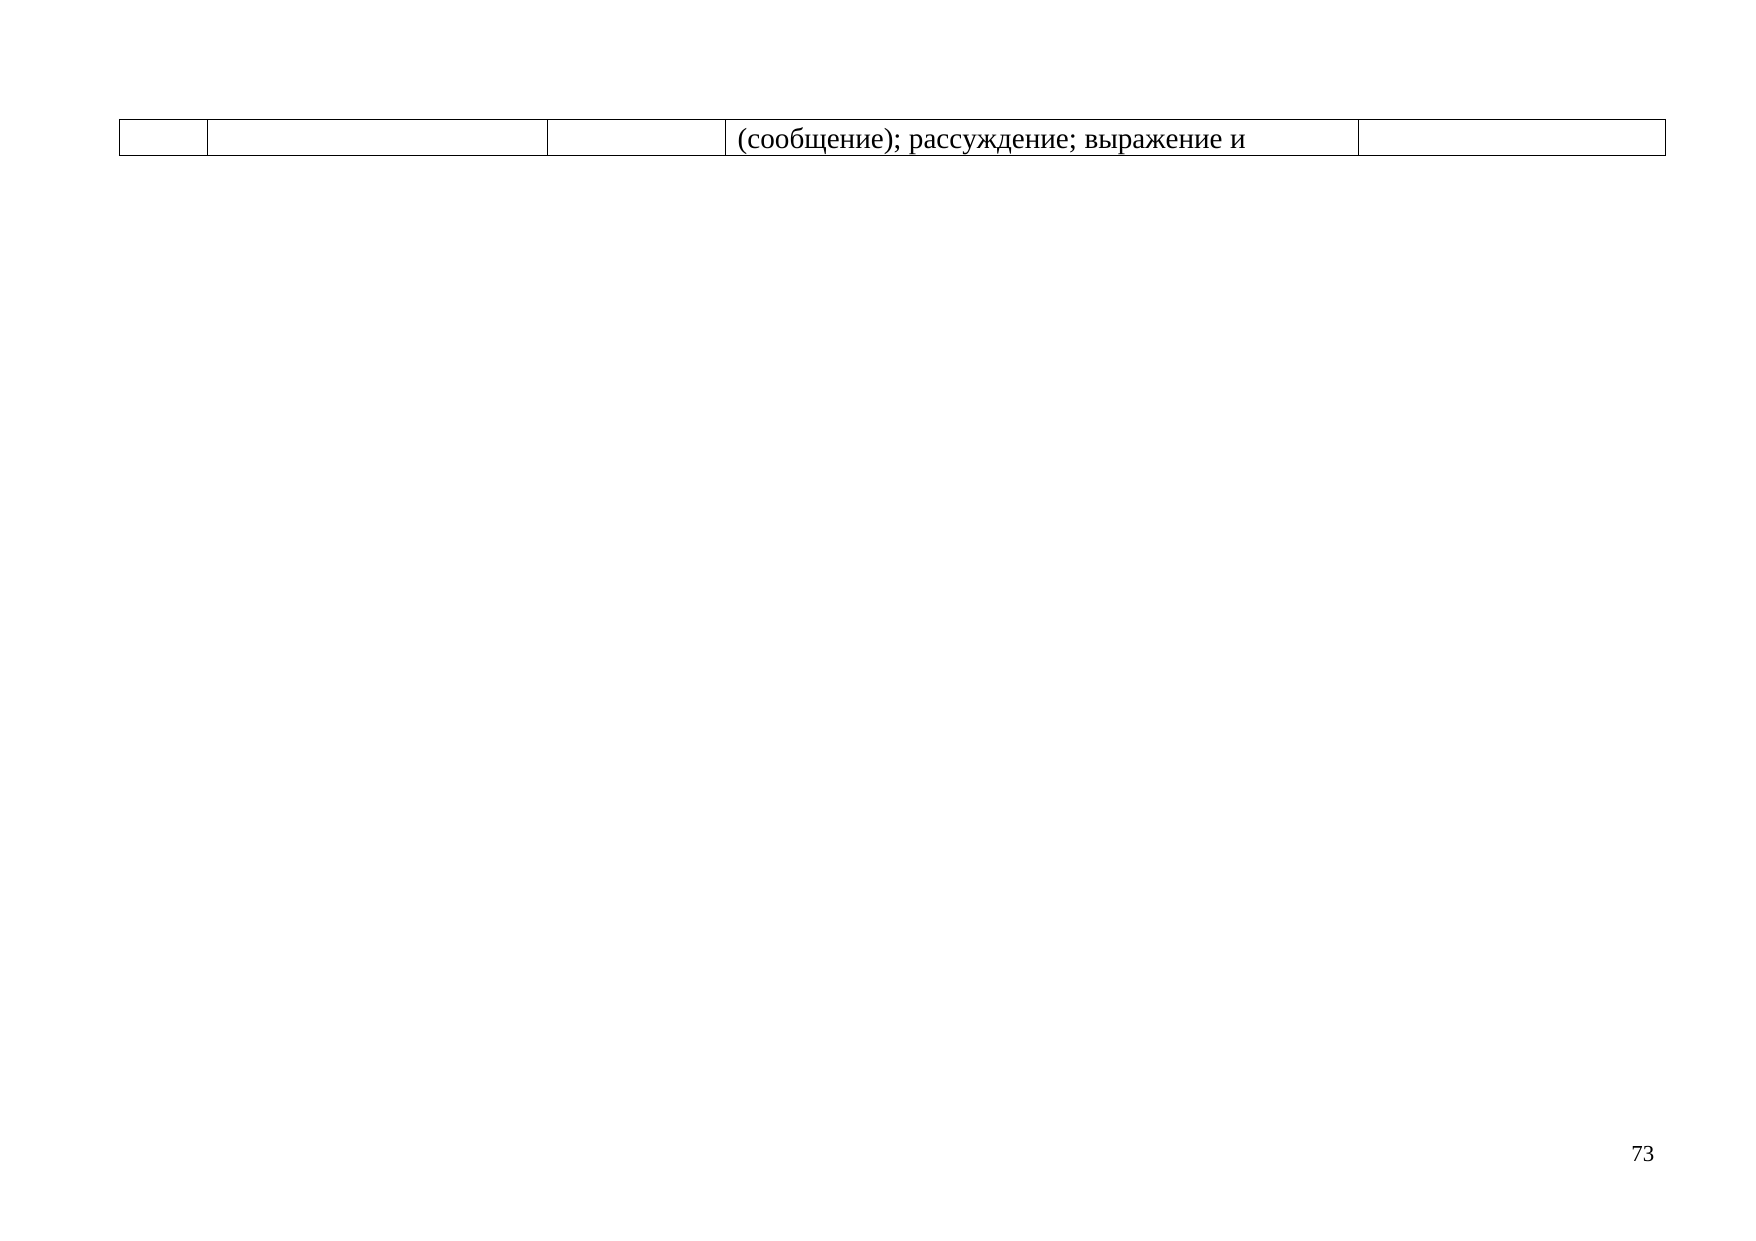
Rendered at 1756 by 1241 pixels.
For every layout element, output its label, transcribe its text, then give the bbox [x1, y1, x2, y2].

table_cell 8 [548, 120, 725, 154]
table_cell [208, 120, 547, 154]
table_cell 11.1 [120, 120, 207, 154]
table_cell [726, 120, 1358, 154]
